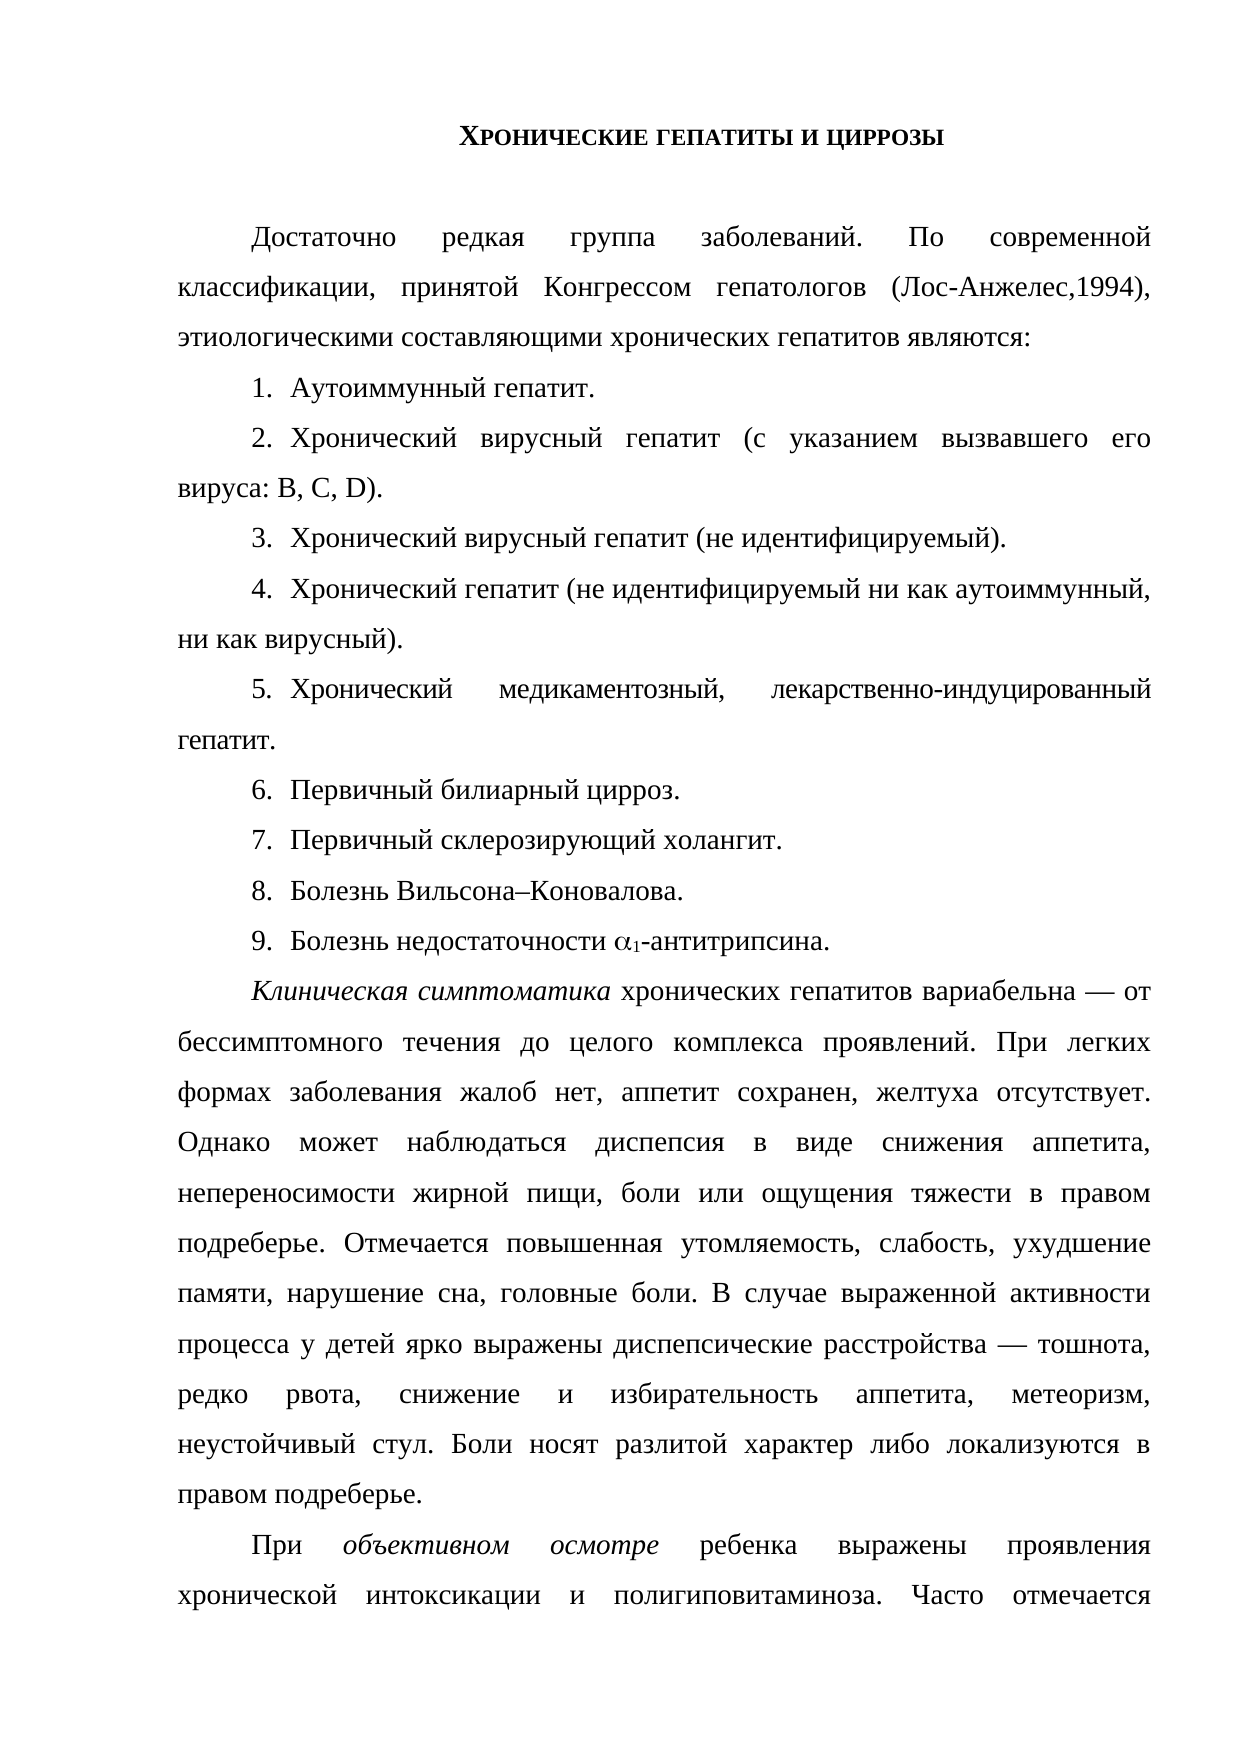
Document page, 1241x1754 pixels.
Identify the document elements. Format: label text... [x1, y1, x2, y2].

list Первичный склерозирующий холангит. [177, 822, 1152, 856]
list Первичный билиарный цирроз. [177, 772, 1152, 806]
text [177, 1527, 1152, 1611]
list Хронический вирусный гепатит (с указанием вызвавшего его вируса: В, С, D). [177, 420, 1152, 504]
text Клиническая симптоматика хронических гепатитов вариабельна — от бессимптомного течения до целого комплекса проявлений. При легких формах заболевания жалоб нет, аппетит сохранен, желтуха отсутствует. Однако может наблюдаться диспепсия в виде снижения аппетита, непереносимости жирной пищи, боли или ощущения тяжести в правом подреберье. Отмечается повышенная утомляемость, слабость, ухудшение памяти, нарушение сна, головные боли. В случае выраженной активности процесса у детей ярко выражены диспепсические расстройства — тошнота, редко рвота, снижение и избирательность аппетита, метеоризм, неустойчивый стул. Боли носят разлитой характер либо локализуются в правом подреберье. [177, 973, 1152, 1510]
list Хронический вирусный гепатит (не идентифицируемый). [177, 521, 1152, 554]
text Хронические гепатиты и циррозы [177, 118, 1152, 152]
list Болезнь Вильсона–Коновалова. [177, 873, 1152, 906]
text Достаточно редкая группа заболеваний. По современной классификации, принятой Конгрессом гепатологов (Лос-Анжелес,1994), этиологическими составляющими хронических гепатитов являются: [177, 219, 1152, 353]
list Хронический гепатит (не идентифицируемый ни как аутоиммунный, ни как вирусный). [177, 571, 1152, 655]
list Аутоиммунный гепатит. [177, 370, 1152, 403]
list Хронический медикаментозный, лекарственно-индуцированный гепатит. [177, 672, 1152, 755]
list Болезнь недостаточности 1-антитрипсина. [177, 923, 1152, 957]
